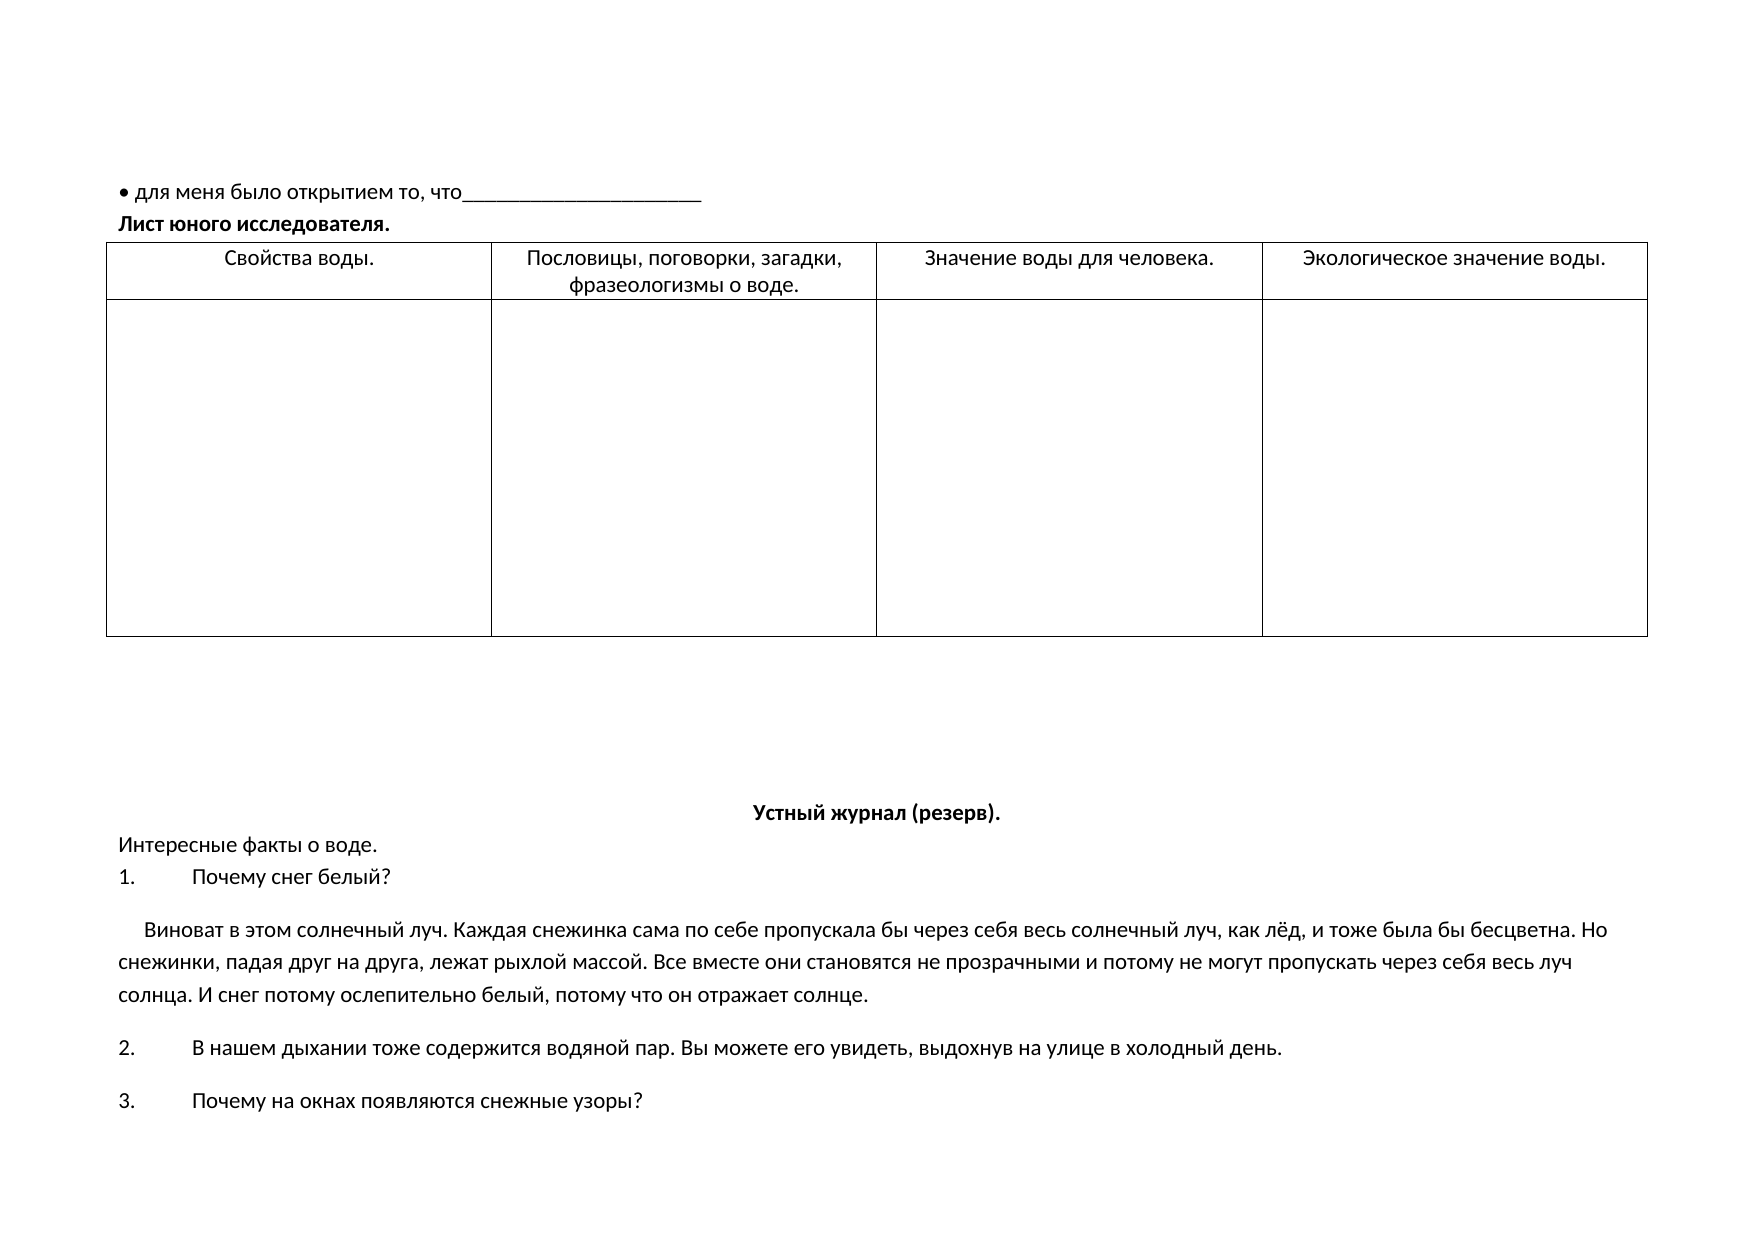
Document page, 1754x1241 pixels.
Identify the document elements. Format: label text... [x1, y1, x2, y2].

table_cell [877, 300, 1262, 636]
text • для меня было открытием то, что_____________________ [118, 177, 1636, 205]
text 2. В нашем дыхании тоже содержится водяной пар. Вы можете его увидеть, выдохнув на улице в холодный день. [118, 1033, 1636, 1061]
table_header Значение воды для человека. [877, 243, 1262, 299]
table_cell [107, 300, 491, 636]
text Интересные факты о воде. [118, 830, 1636, 858]
text 1. Почему снег белый? [118, 862, 1636, 890]
table_header Пословицы, поговорки, загадки, фразеологизмы о воде. [492, 243, 876, 299]
text Устный журнал (резерв). [118, 798, 1636, 826]
table_header Экологическое значение воды. [1263, 243, 1647, 299]
table_cell [1263, 300, 1647, 636]
text Виноват в этом солнечный луч. Каждая снежинка сама по себе пропускала бы через себя весь солнечный луч, как лёд, и тоже была бы бесцветна. Но снежинки, падая друг на друга, лежат рыхлой массой. Все вместе они становятся не прозрачными и потому не могут пропускать через себя весь луч солнца. И снег потому ослепительно белый, потому что он отражает солнце. [118, 915, 1636, 1008]
text Лист юного исследователя. [118, 209, 1636, 237]
table_cell [492, 300, 876, 636]
table_header Свойства воды. [107, 243, 491, 299]
text 3. Почему на окнах появляются снежные узоры? [118, 1086, 1636, 1114]
